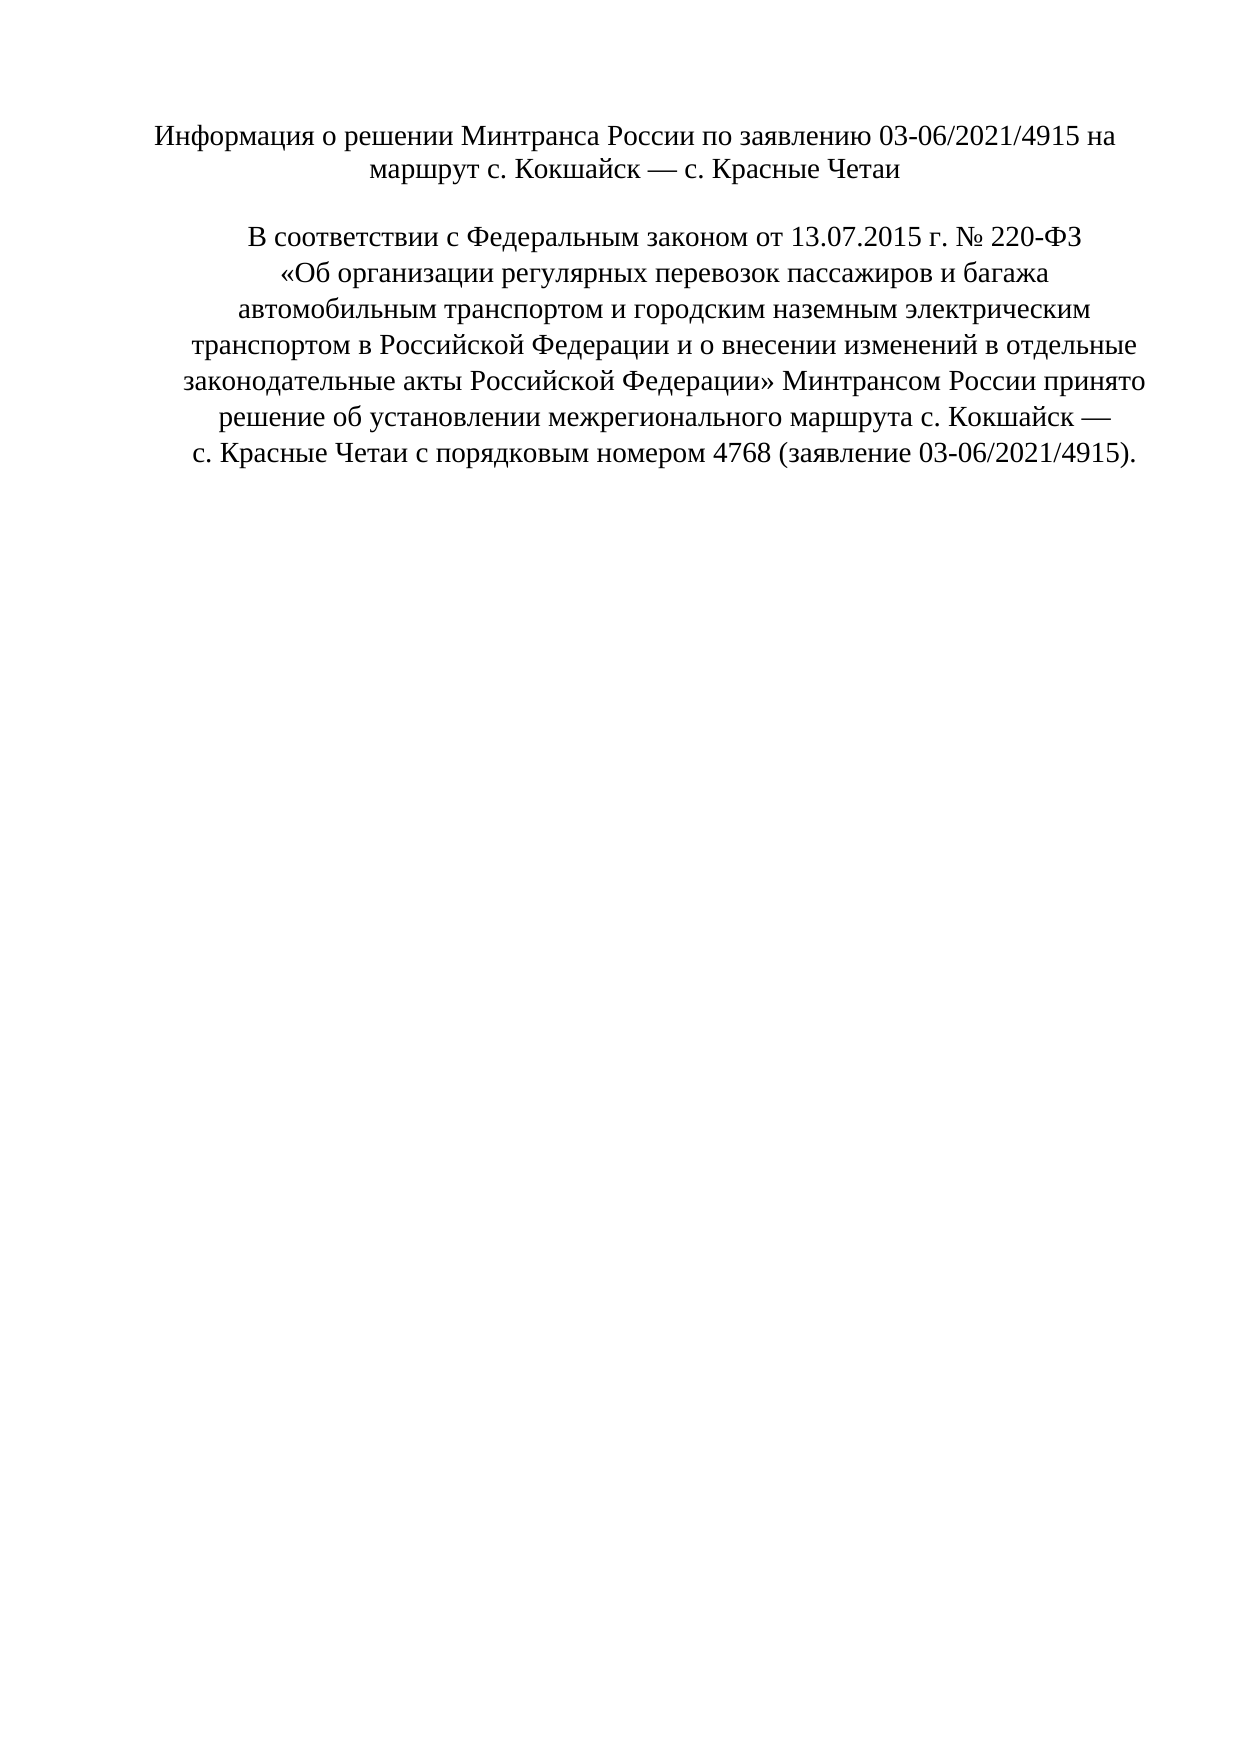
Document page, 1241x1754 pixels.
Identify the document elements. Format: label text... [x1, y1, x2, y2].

text В соответствии с Федеральным законом от 13.07.2015 г. № 220-ФЗ «Об организации регулярных перевозок пассажиров и багажа автомобильным транспортом и городским наземным электрическим транспортом в Российской Федерации и о внесении изменений в отдельные законодательные акты Российской Федерации» Минтрансом России принято решение об установлении межрегионального маршрута с. Кокшайск — с. Красные Четаи с порядковым номером 4768 (заявление 03-06/2021/4915). [177, 219, 1152, 469]
text Информация о решении Минтранса России по заявлению 03-06/2021/4915 на маршрут с. Кокшайск — с. Красные Четаи [118, 118, 1152, 185]
